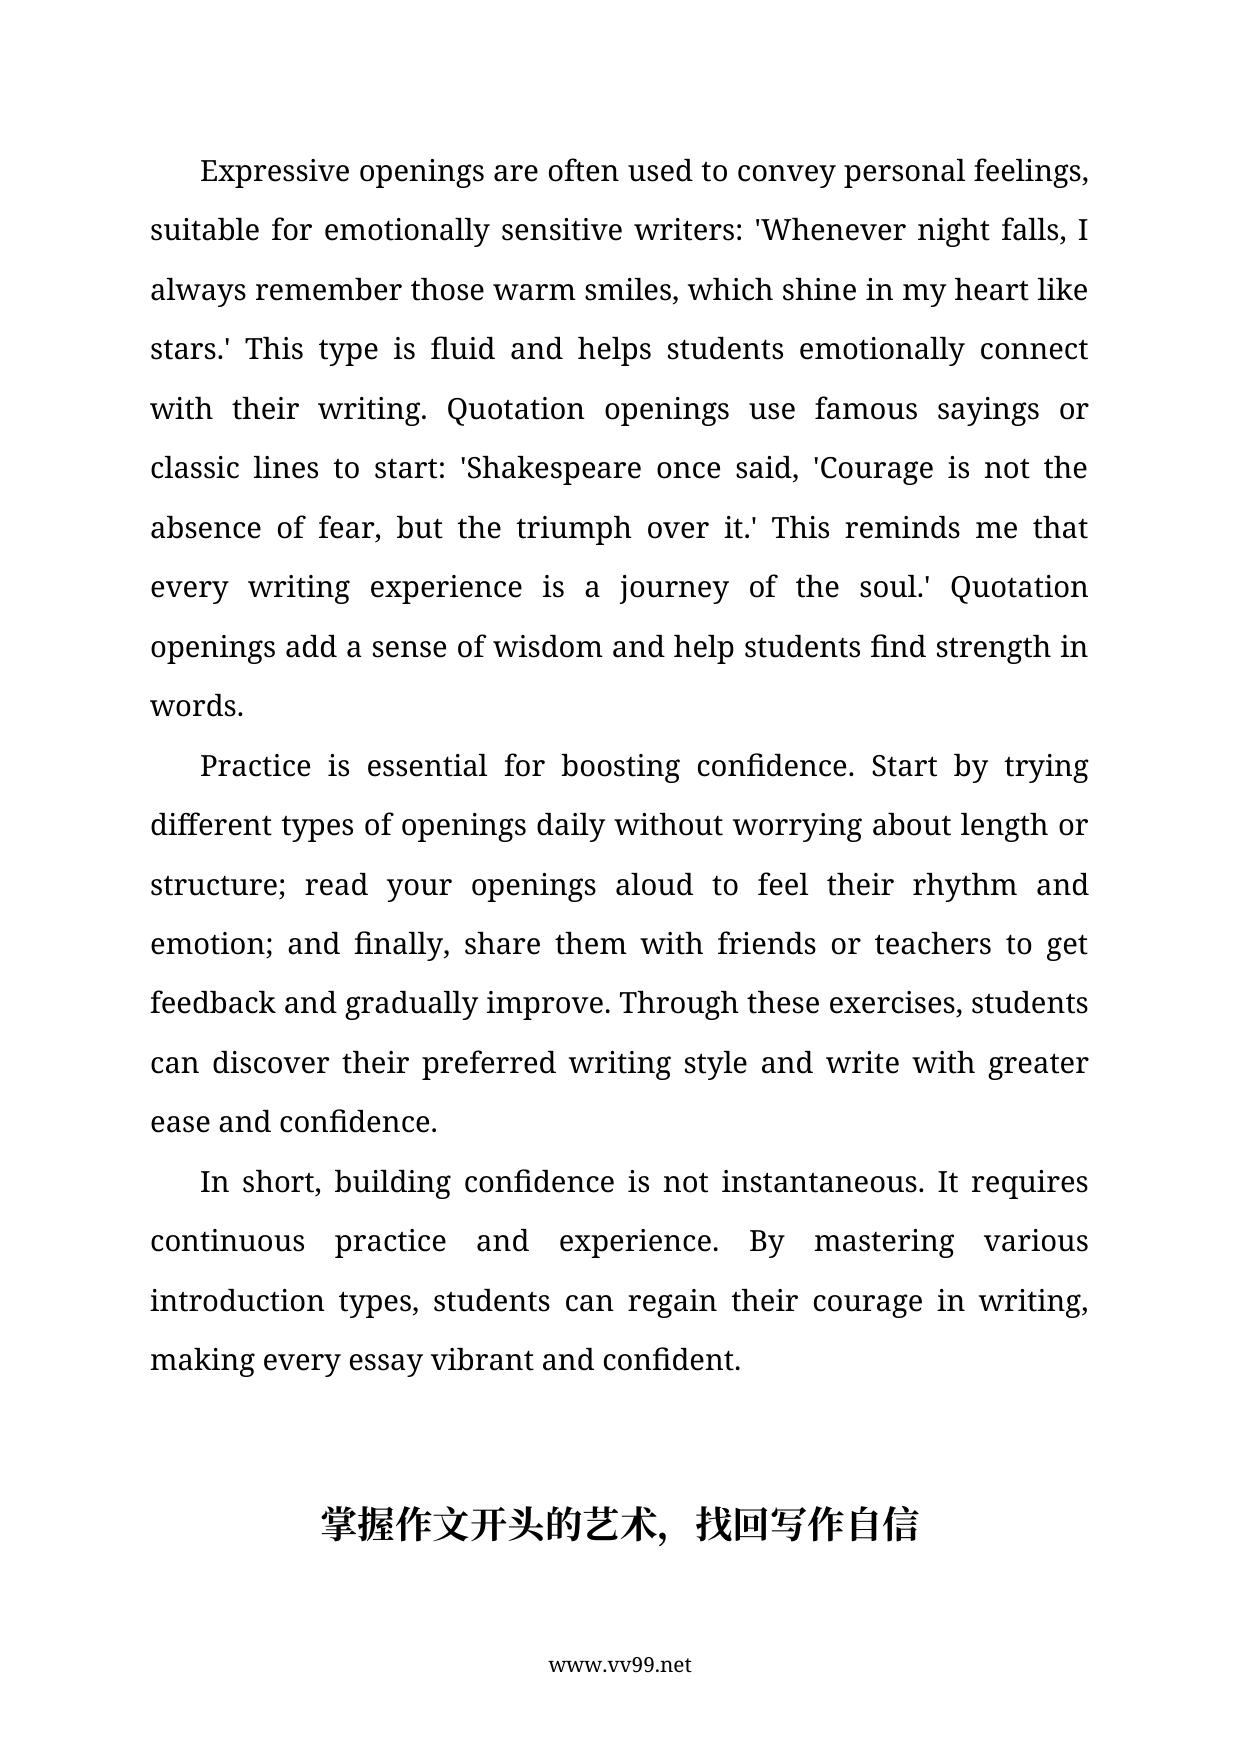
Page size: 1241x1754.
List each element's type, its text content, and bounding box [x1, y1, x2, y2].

subtitle 掌握作文开头的艺术，找回写作自信 [150, 1495, 1090, 1549]
text Practice is essential for boosting confidence. Start by trying different types of openings daily without worrying about length or structure; read your openings aloud to feel their rhythm and emotion; and finally, share them with friends or teachers to get feedback and gradually improve. Through these exercises, students can discover their preferred writing style and write with greater ease and confidence. [150, 745, 1090, 1141]
text In short, building confidence is not instantaneous. It requires continuous practice and experience. By mastering various introduction types, students can regain their courage in writing, making every essay vibrant and confident. [150, 1161, 1090, 1379]
text Expressive openings are often used to convey personal feelings, suitable for emotionally sensitive writers: 'Whenever night falls, I always remember those warm smiles, which shine in my heart like stars.' This type is fluid and helps students emotionally connect with their writing. Quotation openings use famous sayings or classic lines to start: 'Shakespeare once said, 'Courage is not the absence of fear, but the triumph over it.' This reminds me that every writing experience is a journey of the soul.' Quotation openings add a sense of wisdom and help students find strength in words. [150, 150, 1090, 725]
